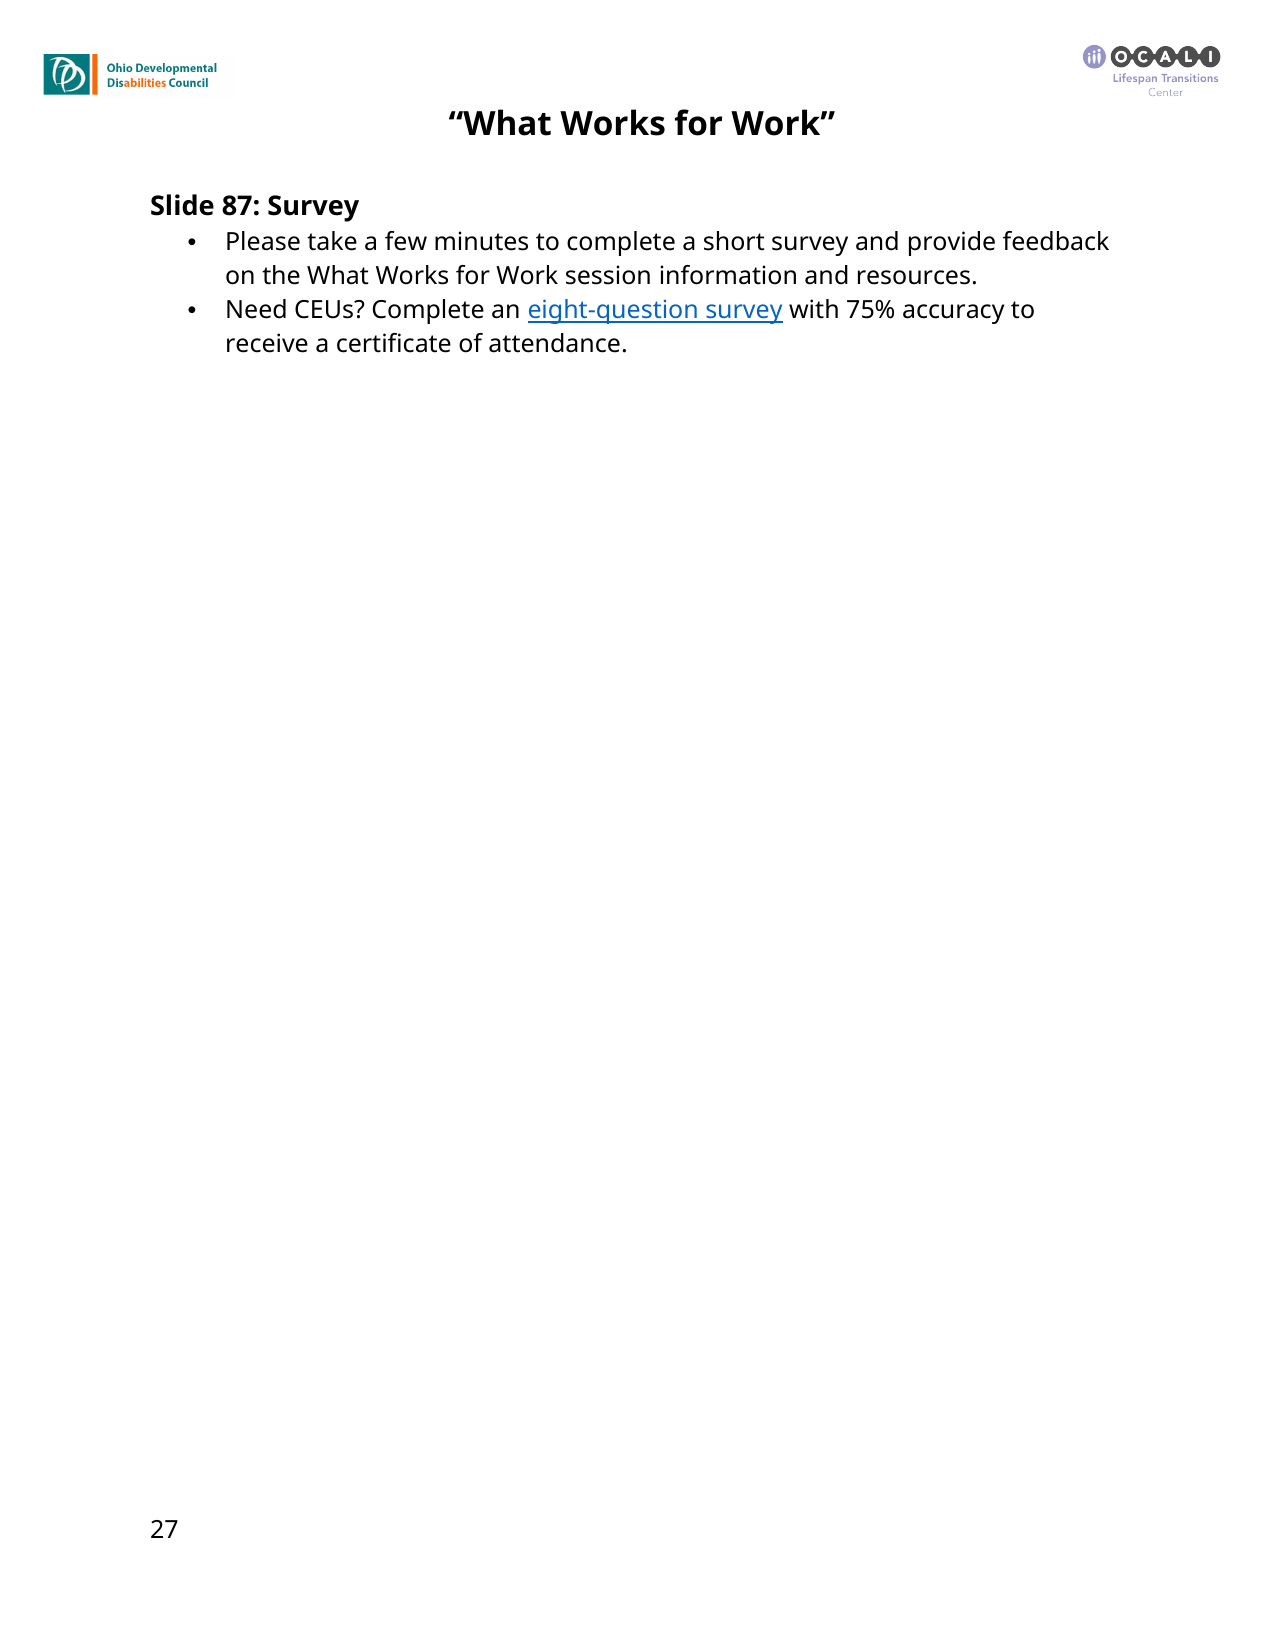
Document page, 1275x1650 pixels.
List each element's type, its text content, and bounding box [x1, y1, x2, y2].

list Please take a few minutes to complete a short survey and provide feedback on the What Works for Work session information and resources.​ [187, 224, 1125, 292]
picture [38, 54, 238, 99]
text Slide 87: Survey [150, 187, 1125, 224]
picture [1080, 43, 1224, 99]
list Need CEUs? Complete an eight-question survey with 75% accuracy to receive a certificate of attendance.​ [187, 292, 1125, 360]
